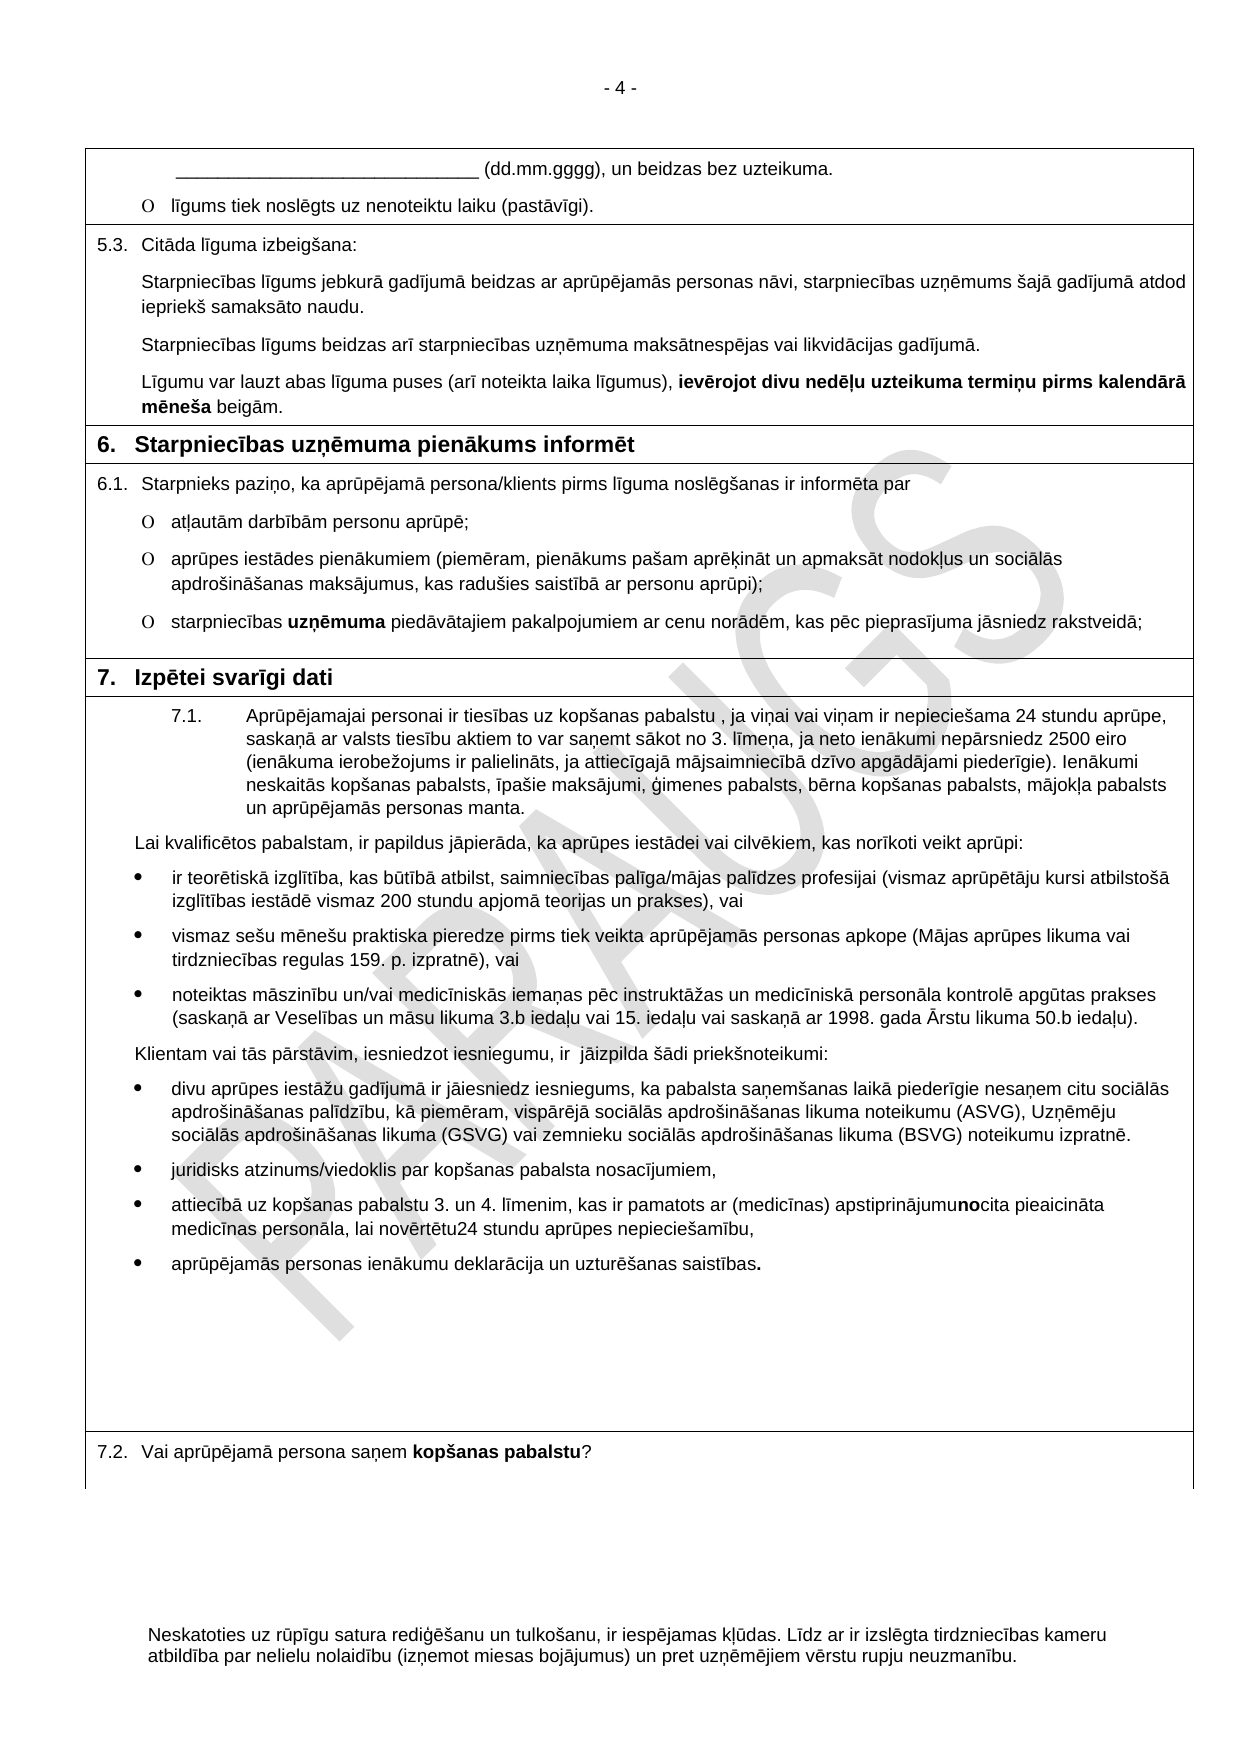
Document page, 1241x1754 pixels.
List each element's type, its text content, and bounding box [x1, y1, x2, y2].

table_cell Citāda līguma izbeigšana: Starpniecības līgums jebkurā gadījumā beidzas ar aprūpējamās personas nāvi, starpniecības uzņēmums šajā gadījumā atdod iepriekš samaksāto naudu. Starpniecības līgums beidzas arī starpniecības uzņēmuma maksātnespējas vai likvidācijas gadījumā. Līgumu var lauzt abas līguma puses (arī noteikta laika līgumus), ievērojot divu nedēļu uzteikuma termiņu pirms kalendārā mēneša beigām. [86, 225, 1193, 425]
table_cell Vai aprūpējamā persona saņem kopšanas pabalstu? [86, 1432, 1193, 1489]
table_cell Starpniecības uzņēmuma pienākums informēt [86, 426, 1193, 463]
table_cell Aprūpējamajai personai ir tiesības uz kopšanas pabalstu , ja viņai vai viņam ir nepieciešama 24 stundu aprūpe, saskaņā ar valsts tiesību aktiem to var saņemt sākot no 3. līmeņa, ja neto ienākumi nepārsniedz 2500 eiro (ienākuma ierobežojums ir palielināts, ja attiecīgajā mājsaimniecībā dzīvo apgādājami piederīgie). Ienākumi neskaitās kopšanas pabalsts, īpašie maksājumi, ģimenes pabalsts, bērna kopšanas pabalsts, mājokļa pabalsts un aprūpējamās personas manta. Lai kvalificētos pabalstam, ir papildus jāpierāda, ka aprūpes iestādei vai cilvēkiem, kas norīkoti veikt aprūpi: ir teorētiskā izglītība, kas būtībā atbilst, saimniecības palīga/mājas palīdzes profesijai (vismaz aprūpētāju kursi atbilstošā izglītības iestādē vismaz 200 stundu apjomā teorijas un prakses), vai vismaz sešu mēnešu praktiska pieredze pirms tiek veikta aprūpējamās personas apkope (Mājas aprūpes likuma vai tirdzniecības regulas 159. p. izpratnē), vai noteiktas māszinību un/vai medicīniskās iemaņas pēc instruktāžas un medicīniskā personāla kontrolē apgūtas prakses (saskaņā ar Veselības un māsu likuma 3.b iedaļu vai 15. iedaļu vai saskaņā ar 1998. gada Ārstu likuma 50.b iedaļu). Klientam vai tās pārstāvim, iesniedzot iesniegumu, ir jāizpilda šādi priekšnoteikumi: divu aprūpes iestāžu gadījumā ir jāiesniedz iesniegums, ka pabalsta saņemšanas laikā piederīgie nesaņem citu sociālās apdrošināšanas palīdzību, kā piemēram, vispārējā sociālās apdrošināšanas likuma noteikumu (ASVG), Uzņēmēju sociālās apdrošināšanas likuma (GSVG) vai zemnieku sociālās apdrošināšanas likuma (BSVG) noteikumu izpratnē. juridisks atzinums/viedoklis par kopšanas pabalsta nosacījumiem, attiecībā uz kopšanas pabalstu 3. un 4. līmenim, kas ir pamatots ar (medicīnas) apstiprinājumunocita pieaicināta medicīnas personāla, lai novērtētu24 stundu aprūpes nepieciešamību, aprūpējamās personas ienākumu deklarācija un uzturēšanas saistības. [86, 697, 1193, 1431]
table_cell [86, 149, 1193, 224]
table_cell Starpnieks paziņo, ka aprūpējamā persona/klients pirms līguma noslēgšanas ir informēta par atļautām darbībām personu aprūpē; aprūpes iestādes pienākumiem (piemēram, pienākums pašam aprēķināt un apmaksāt nodokļus un sociālās apdrošināšanas maksājumus, kas radušies saistībā ar personu aprūpi); starpniecības uzņēmuma piedāvātajiem pakalpojumiem ar cenu norādēm, kas pēc pieprasījuma jāsniedz rakstveidā; [86, 464, 1193, 658]
table_cell Izpētei svarīgi dati [86, 659, 1193, 696]
